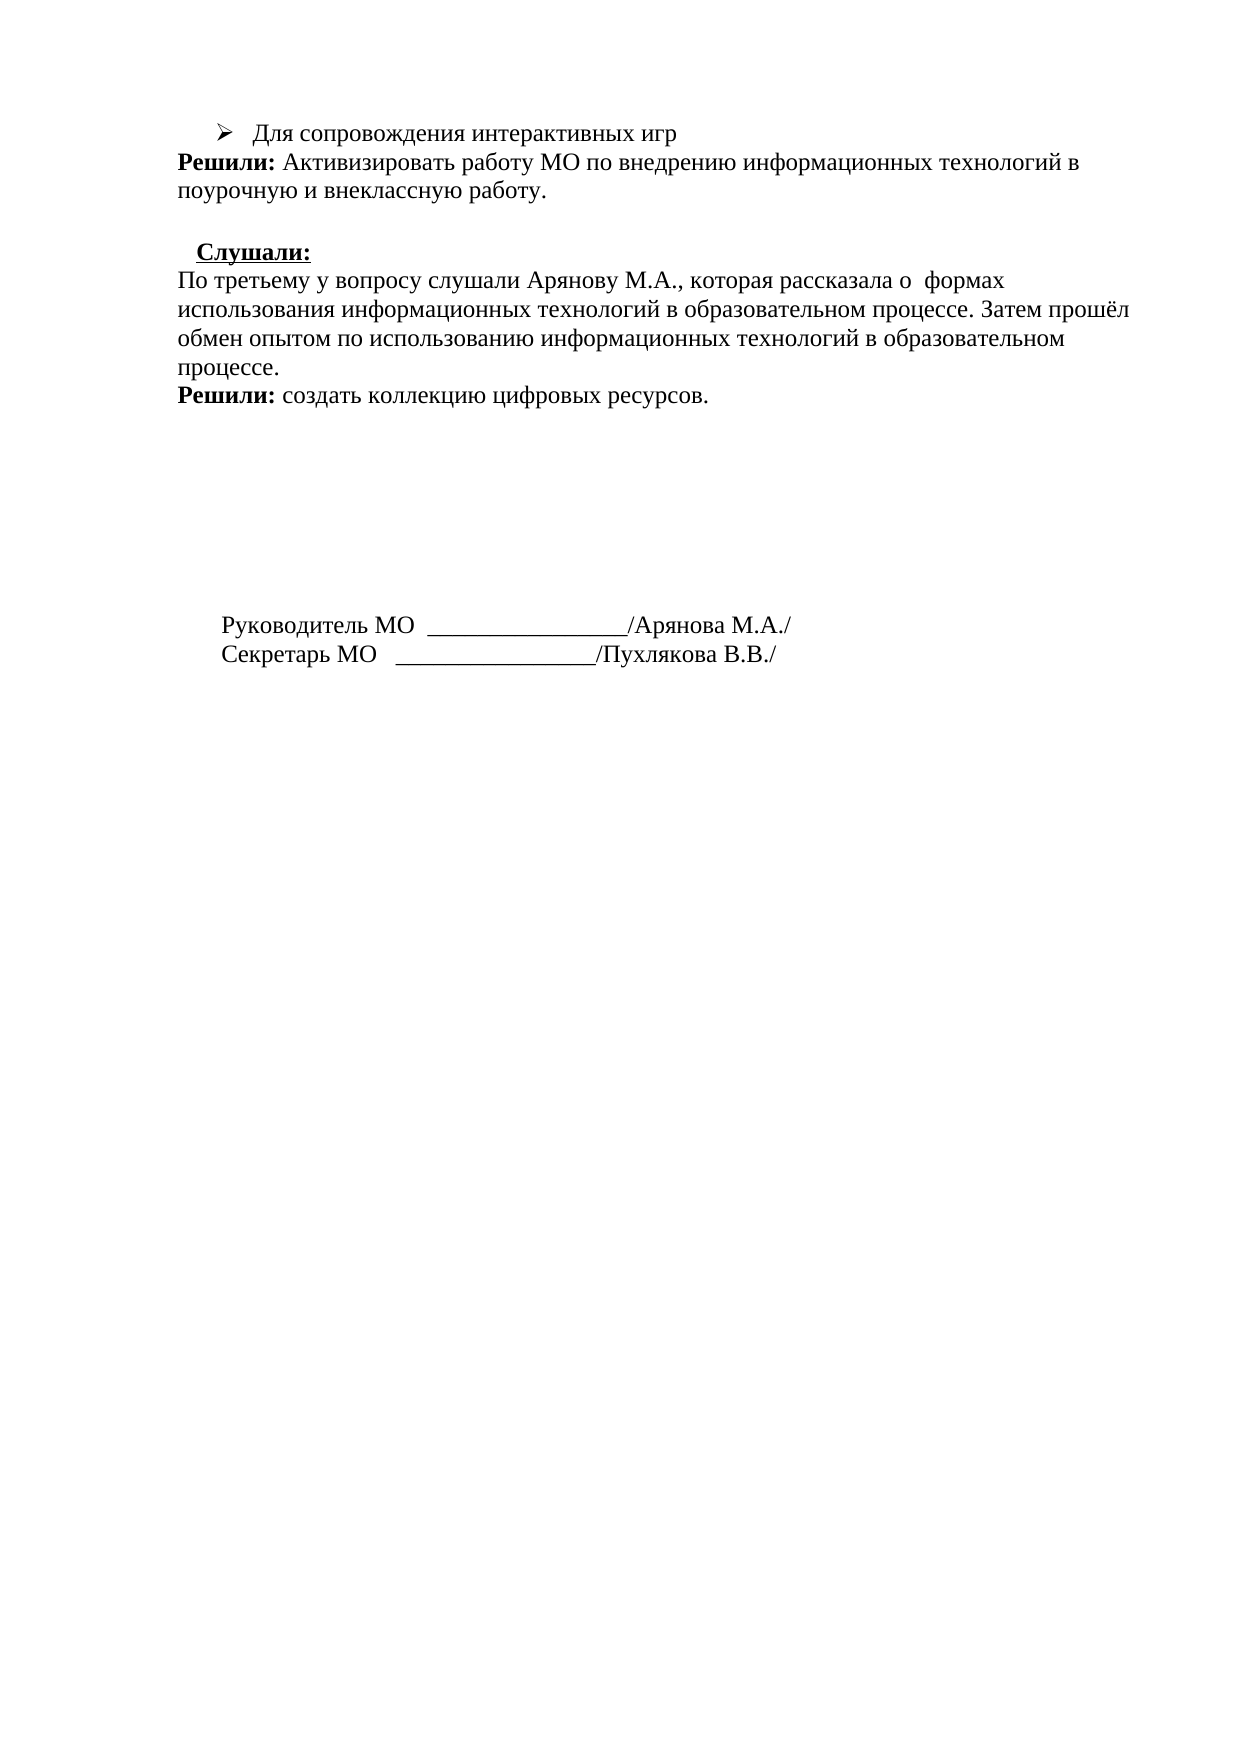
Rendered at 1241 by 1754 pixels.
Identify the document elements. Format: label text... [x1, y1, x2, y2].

text По третьему у вопросу слушали Арянову М.А., которая рассказала о формах использования информационных технологий в образовательном процессе. Затем прошёл обмен опытом по использованию информационных технологий в образовательном процессе. [177, 265, 1152, 380]
text Секретарь МО ________________/Пухлякова В.В./ [177, 639, 1152, 668]
text Руководитель МО ________________/Арянова М.А./ [177, 610, 1152, 639]
text Решили: создать коллекцию цифровых ресурсов. [177, 380, 1152, 409]
list Для сопровождения интерактивных игр [215, 118, 1152, 147]
text Слушали: [177, 237, 1152, 265]
text Решили: Активизировать работу МО по внедрению информационных технологий в поурочную и внеклассную работу. [177, 147, 1152, 204]
